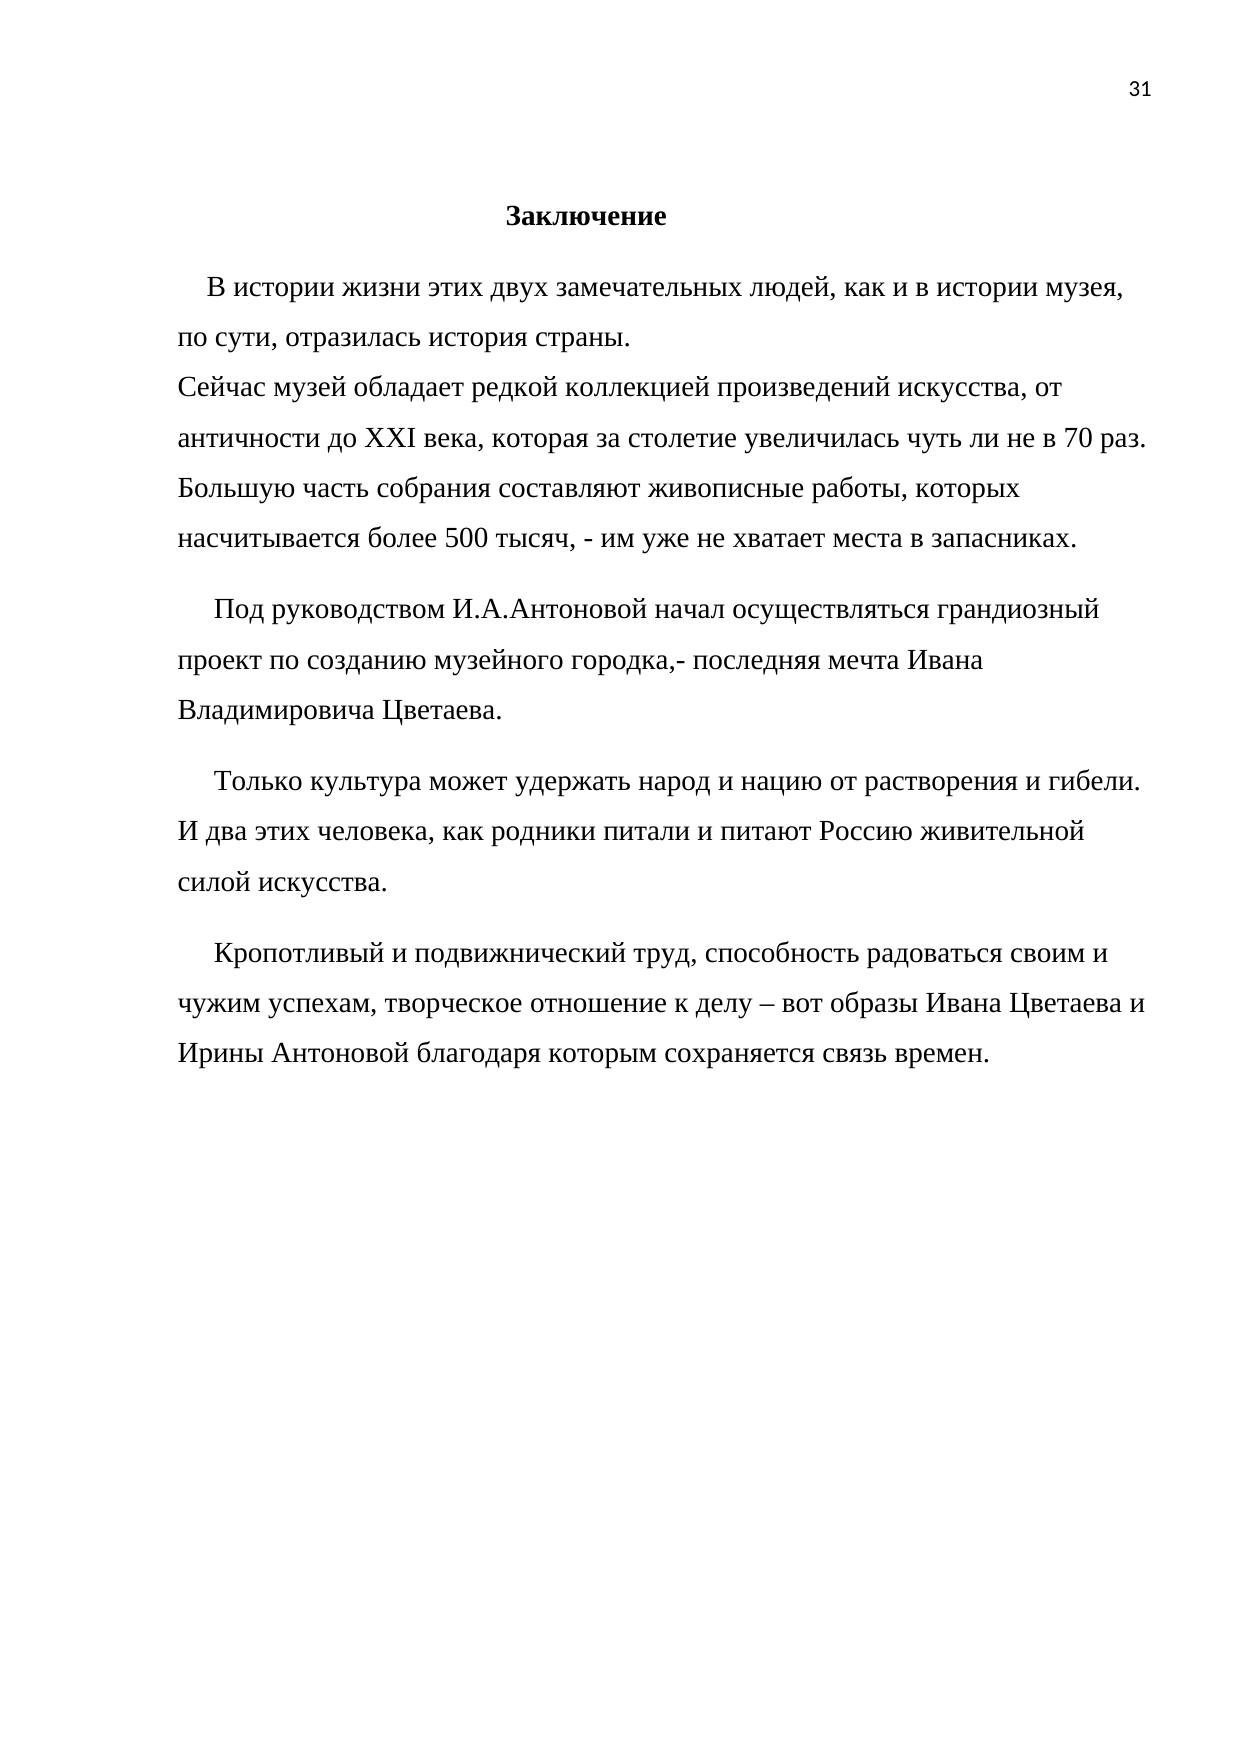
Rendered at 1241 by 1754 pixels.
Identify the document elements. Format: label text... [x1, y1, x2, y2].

text В истории жизни этих двух замечательных людей, как и в истории музея, по сути, отразилась история страны. Сейчас музей обладает редкой коллекцией произведений искусства, от античности до XXI века, которая за столетие увеличилась чуть ли не в 70 раз. Большую часть собрания составляют живописные работы, которых насчитывается более 500 тысяч, - им уже не хватает места в запасниках. [177, 269, 1152, 554]
text Кропотливый и подвижнический труд, способность радоваться своим и чужим успехам, творческое отношение к делу – вот образы Ивана Цветаева и Ирины Антоновой благодаря которым сохраняется связь времен. [177, 935, 1152, 1069]
text Только культура может удержать народ и нацию от растворения и гибели. И два этих человека, как родники питали и питают Россию живительной силой искусства. [177, 763, 1152, 897]
text Под руководством И.А.Антоновой начал осуществляться грандиозный проект по созданию музейного городка,- последняя мечта Ивана Владимировича Цветаева. [177, 591, 1152, 726]
text Заключение [177, 198, 1152, 231]
